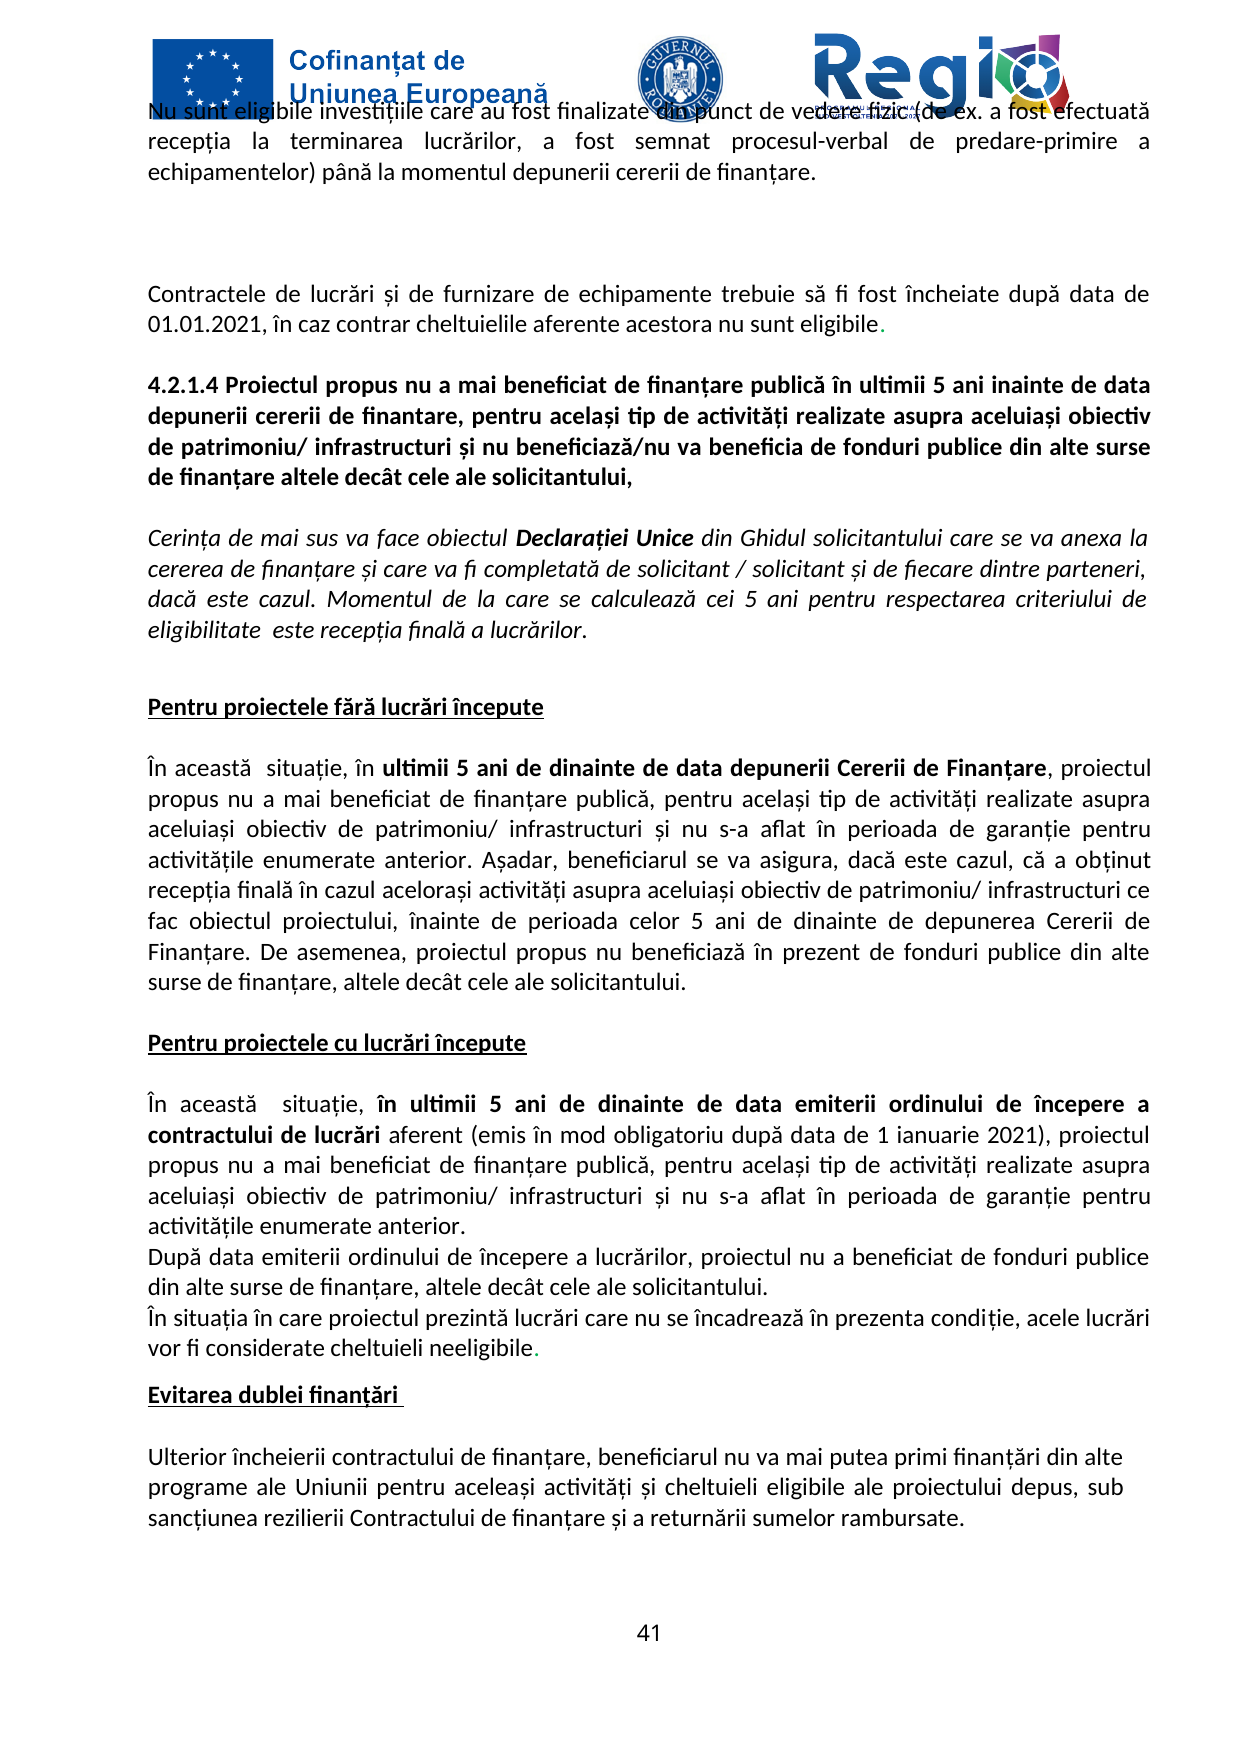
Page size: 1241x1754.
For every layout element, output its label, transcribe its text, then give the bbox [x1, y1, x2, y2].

text În această situaţie, în ultimii 5 ani de dinainte de data emiterii ordinului de începere a contractului de lucrări aferent (emis în mod obligatoriu după data de 1 ianuarie 2021), proiectul propus nu a mai beneficiat de finanţare publică, pentru acelaşi tip de activităţi realizate asupra aceluiaşi obiectiv de patrimoniu/ infrastructuri şi nu s-a aflat în perioada de garanţie pentru activităţile enumerate anterior. [148, 1088, 1152, 1241]
picture [147, 34, 550, 123]
text Pentru proiectele fără lucrări începute [148, 692, 1152, 722]
text În această situaţie, în ultimii 5 ani de dinainte de data depunerii Cererii de Finanţare, proiectul propus nu a mai beneficiat de finanţare publică, pentru acelaşi tip de activităţi realizate asupra aceluiaşi obiectiv de patrimoniu/ infrastructuri şi nu s-a aflat în perioada de garanţie pentru activităţile enumerate anterior. Aşadar, beneficiarul se va asigura, dacă este cazul, că a obţinut recepţia finală în cazul aceloraşi activităţi asupra aceluiaşi obiectiv de patrimoniu/ infrastructuri ce fac obiectul proiectului, înainte de perioada celor 5 ani de dinainte de depunerea Cererii de Finanţare. De asemenea, proiectul propus nu beneficiază în prezent de fonduri publice din alte surse de finanţare, altele decât cele ale solicitantului. [148, 753, 1152, 997]
text Pentru proiectele cu lucrări începute [148, 1027, 1152, 1058]
picture [633, 34, 728, 95]
text Cerinţa de mai sus va face obiectul Declaraţiei Unice din Ghidul solicitantului care se va anexa la cererea de finanţare şi care va fi completată de solicitant / solicitant şi de fiecare dintre parteneri, dacă este cazul. Momentul de la care se calculează cei 5 ani pentru respectarea criteriului de eligibilitate este recepţia finală a lucrărilor. [148, 522, 1152, 644]
text Evitarea dublei finanțări [148, 1380, 1152, 1410]
picture [812, 32, 1071, 95]
text În situația în care proiectul prezintă lucrări care nu se încadrează în prezenta condiţie, acele lucrări vor fi considerate cheltuieli neeligibile. [148, 1302, 1152, 1363]
text Nu sunt eligibile investiţiile care au fost finalizate din punct de vedere fizic (de ex. a fost efectuată recepţia la terminarea lucrărilor, a fost semnat procesul-verbal de predare-primire a echipamentelor) până la momentul depunerii cererii de finanţare. [148, 95, 1152, 187]
text 4.2.1.4 Proiectul propus nu a mai beneficiat de finanţare publică în ultimii 5 ani inainte de data depunerii cererii de finantare, pentru acelaşi tip de activităţi realizate asupra aceluiaşi obiectiv de patrimoniu/ infrastructuri şi nu beneficiază/nu va beneficia de fonduri publice din alte surse de finanţare altele decât cele ale solicitantului, [148, 370, 1152, 492]
text Ulterior încheierii contractului de finanţare, beneficiarul nu va mai putea primi finanţări din alte programe ale Uniunii pentru aceleaşi activităţi și cheltuieli eligibile ale proiectului depus, sub sancţiunea rezilierii Contractului de finanţare şi a returnării sumelor rambursate. [148, 1441, 1124, 1532]
text După data emiterii ordinului de începere a lucrărilor, proiectul nu a beneficiat de fonduri publice din alte surse de finanţare, altele decât cele ale solicitantului. [148, 1241, 1152, 1302]
text Contractele de lucrări și de furnizare de echipamente trebuie să fi fost încheiate după data de 01.01.2021, în caz contrar cheltuielile aferente acestora nu sunt eligibile. [148, 278, 1152, 339]
